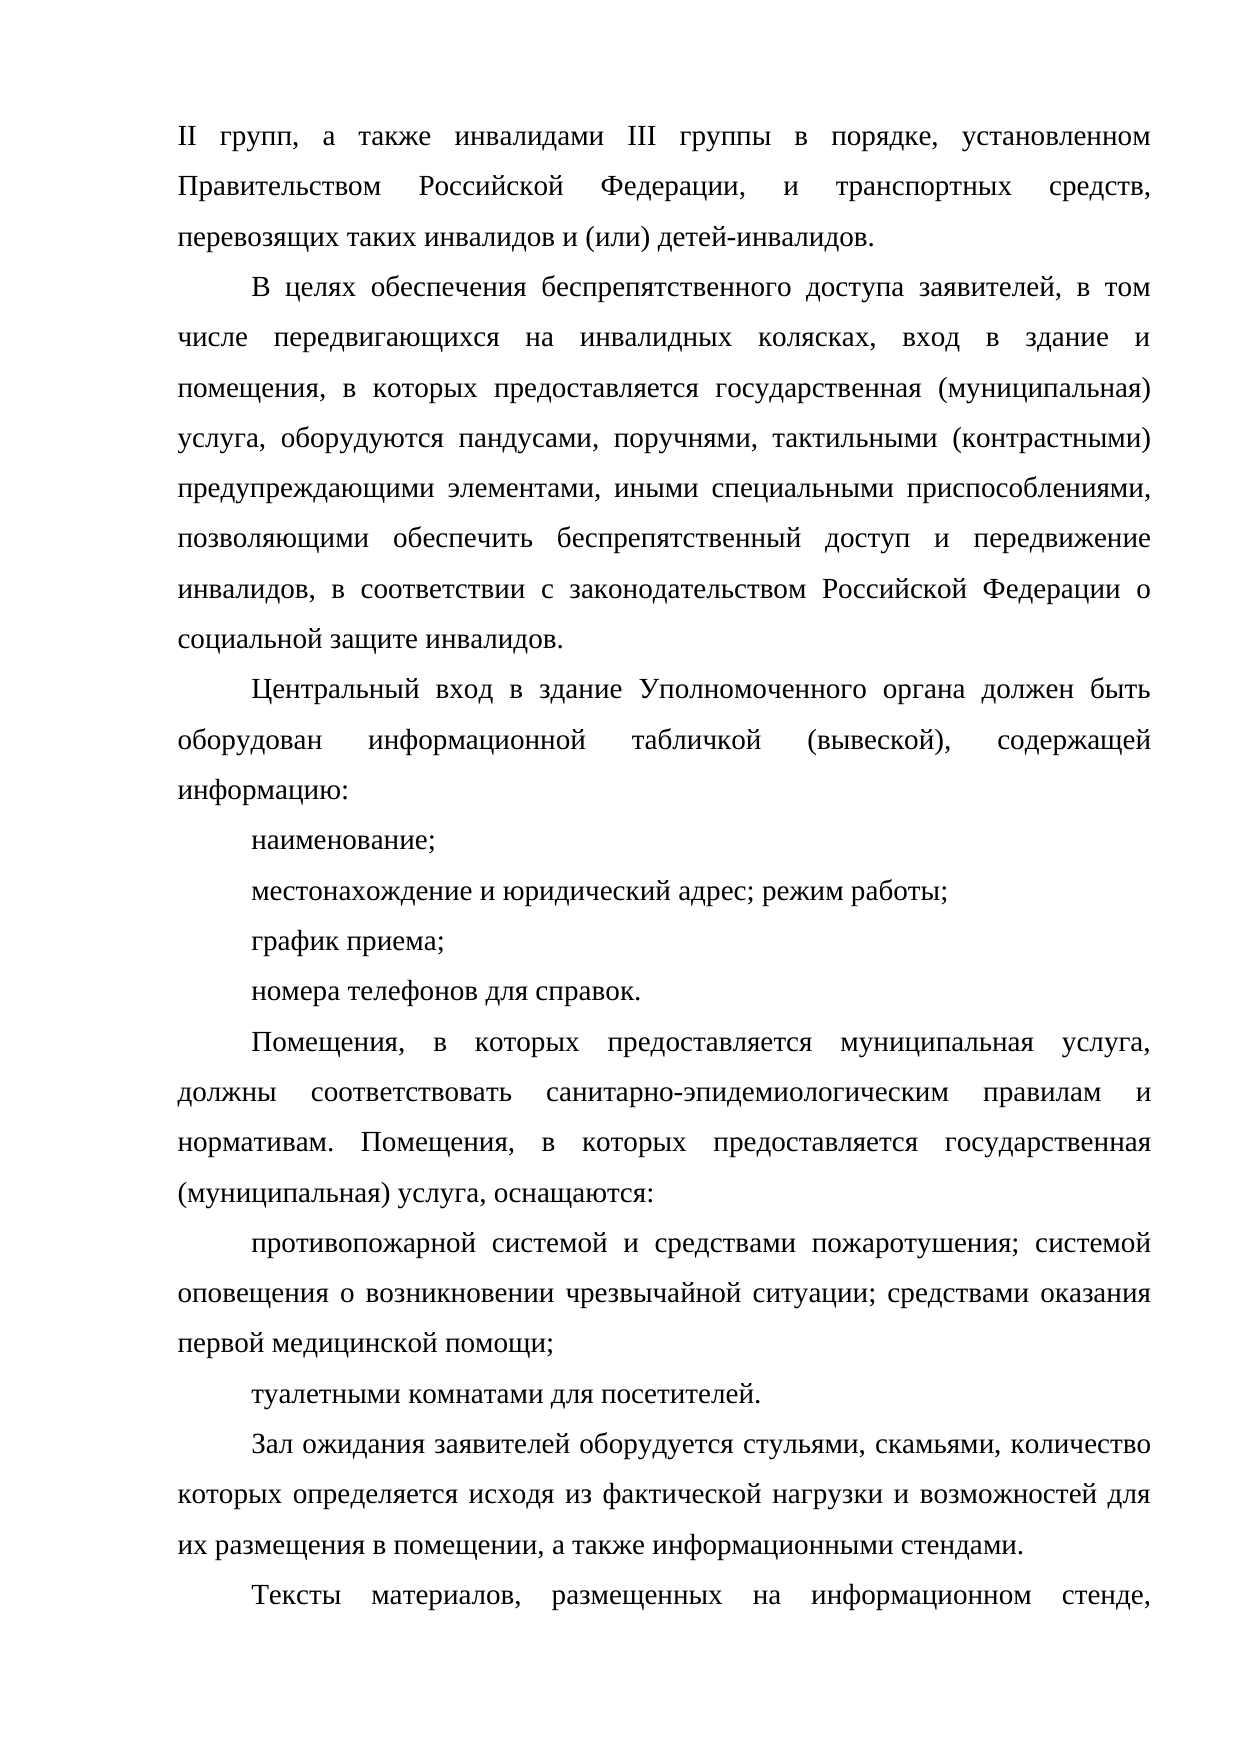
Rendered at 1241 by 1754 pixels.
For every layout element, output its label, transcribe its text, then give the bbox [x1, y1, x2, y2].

text Зал ожидания заявителей оборудуется стульями, скамьями, количество которых определяется исходя из фактической нагрузки и возможностей для их размещения в помещении, а также информационными стендами. [177, 1426, 1152, 1560]
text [177, 1577, 1152, 1611]
text В целях обеспечения беспрепятственного доступа заявителей, в том числе передвигающихся на инвалидных колясках, вход в здание и помещения, в которых предоставляется государственная (муниципальная) услуга, оборудуются пандусами, поручнями, тактильными (контрастными) предупреждающими элементами, иными специальными приспособлениями, позволяющими обеспечить беспрепятственный доступ и передвижение инвалидов, в соответствии с законодательством Российской Федерации о социальной защите инвалидов. [177, 269, 1152, 655]
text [177, 118, 1152, 252]
text Центральный вход в здание Уполномоченного органа должен быть оборудован информационной табличкой (вывеской), содержащей информацию: [177, 672, 1152, 806]
text номера телефонов для справок. [177, 973, 1152, 1007]
text наименование; [177, 822, 1152, 856]
text график приема; [177, 923, 1152, 957]
text Помещения, в которых предоставляется муниципальная услуга, должны соответствовать санитарно-эпидемиологическим правилам и нормативам. Помещения, в которых предоставляется государственная (муниципальная) услуга, оснащаются: [177, 1024, 1152, 1208]
text противопожарной системой и средствами пожаротушения; системой оповещения о возникновении чрезвычайной ситуации; средствами оказания первой медицинской помощи; [177, 1225, 1152, 1359]
text местонахождение и юридический адрес; режим работы; [177, 873, 1152, 906]
text туалетными комнатами для посетителей. [177, 1376, 1152, 1409]
